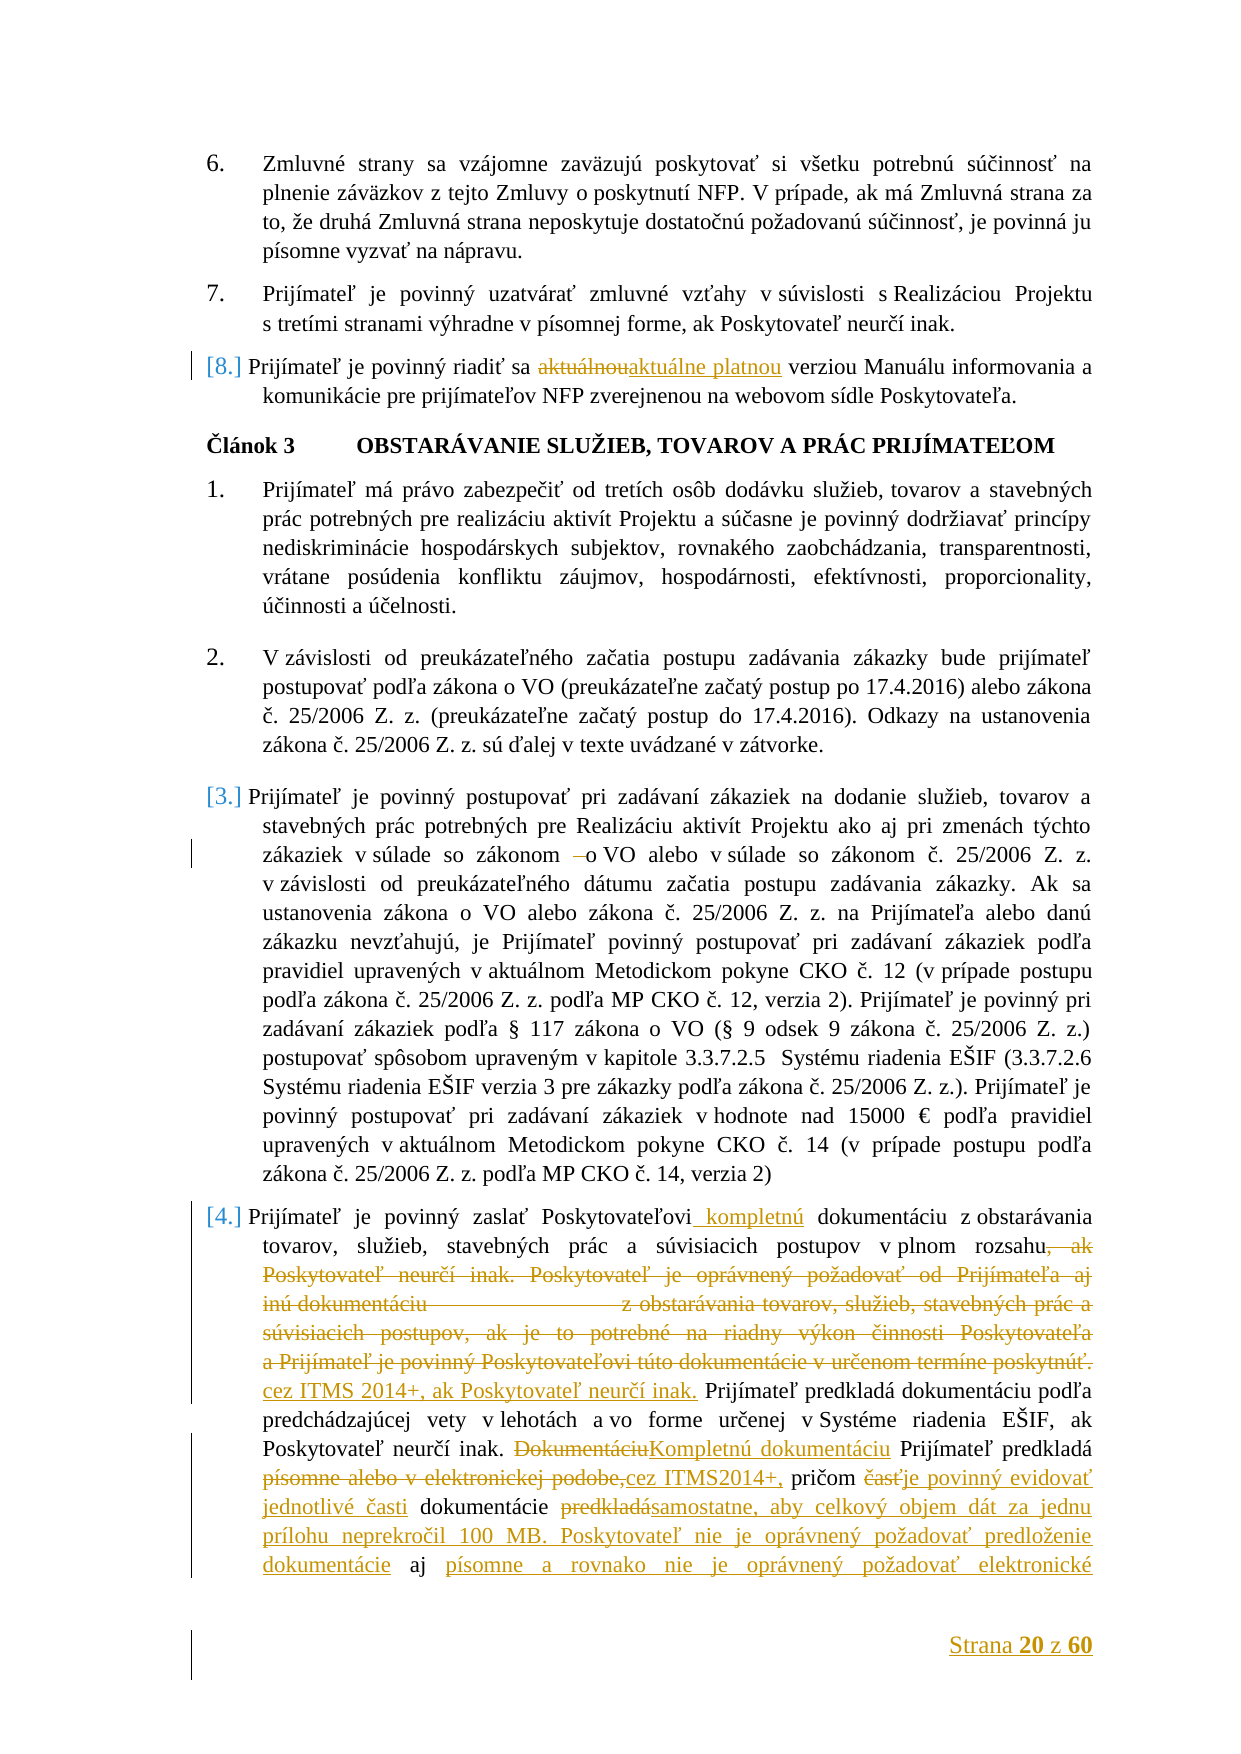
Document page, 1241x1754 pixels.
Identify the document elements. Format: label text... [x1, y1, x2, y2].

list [206, 1201, 1092, 1577]
list Zmluvné strany sa vzájomne zaväzujú poskytovať si všetku potrebnú súčinnosť na plnenie záväzkov z tejto Zmluvy o poskytnutí NFP. V prípade, ak má Zmluvná strana za to, že druhá Zmluvná strana neposkytuje dostatočnú požadovanú súčinnosť, je povinná ju písomne vyzvať na nápravu. [206, 148, 1092, 263]
subtitle Článok 3 OBSTARÁVANIE SLUŽIEB, TOVAROV A PRÁC PRIJÍMATEĽOM [206, 432, 1092, 459]
list V závislosti od preukázateľného začatia postupu zadávania zákazky bude prijímateľ postupovať podľa zákona o VO (preukázateľne začatý postup po 17.4.2016) alebo zákona č. 25/2006 Z. z. (preukázateľne začatý postup do 17.4.2016). Odkazy na ustanovenia zákona č. 25/2006 Z. z. sú ďalej v texte uvádzané v zátvorke. [206, 642, 1092, 757]
list Prijímateľ má právo zabezpečiť od tretích osôb dodávku služieb, tovarov a stavebných prác potrebných pre realizáciu aktivít Projektu a súčasne je povinný dodržiavať princípy nediskriminácie hospodárskych subjektov, rovnakého zaobchádzania, transparentnosti, vrátane posúdenia konfliktu záujmov, hospodárnosti, efektívnosti, proporcionality, účinnosti a účelnosti. [206, 474, 1092, 618]
list Prijímateľ je povinný uzatvárať zmluvné vzťahy v súvislosti s Realizáciou Projektu s tretími stranami výhradne v písomnej forme, ak Poskytovateľ neurčí inak. [206, 278, 1092, 336]
list Prijímateľ je povinný riadiť sa verziou Manuálu informovania a komunikácie pre prijímateľov NFP zverejnenou na webovom sídle Poskytovateľa. [206, 351, 1092, 409]
list Prijímateľ je povinný postupovať pri zadávaní zákaziek na dodanie služieb, tovarov a stavebných prác potrebných pre Realizáciu aktivít Projektu ako aj pri zmenách týchto zákaziek v súlade so zákonom o VO alebo v súlade so zákonom č. 25/2006 Z. z. v závislosti od preukázateľného dátumu začatia postupu zadávania zákazky. Ak sa ustanovenia zákona o VO alebo zákona č. 25/2006 Z. z. na Prijímateľa alebo danú zákazku nevzťahujú, je Prijímateľ povinný postupovať pri zadávaní zákaziek podľa pravidiel upravených v aktuálnom Metodickom pokyne CKO č. 12 (v prípade postupu podľa zákona č. 25/2006 Z. z. podľa MP CKO č. 12, verzia 2). Prijímateľ je povinný pri zadávaní zákaziek podľa § 117 zákona o VO (§ 9 odsek 9 zákona č. 25/2006 Z. z.) postupovať spôsobom upraveným v kapitole 3.3.7.2.5 Systému riadenia EŠIF (3.3.7.2.6 Systému riadenia EŠIF verzia 3 pre zákazky podľa zákona č. 25/2006 Z. z.). Prijímateľ je povinný postupovať pri zadávaní zákaziek v hodnote nad 15000 € podľa pravidiel upravených v aktuálnom Metodickom pokyne CKO č. 14 (v prípade postupu podľa zákona č. 25/2006 Z. z. podľa MP CKO č. 14, verzia 2) [206, 781, 1092, 1186]
